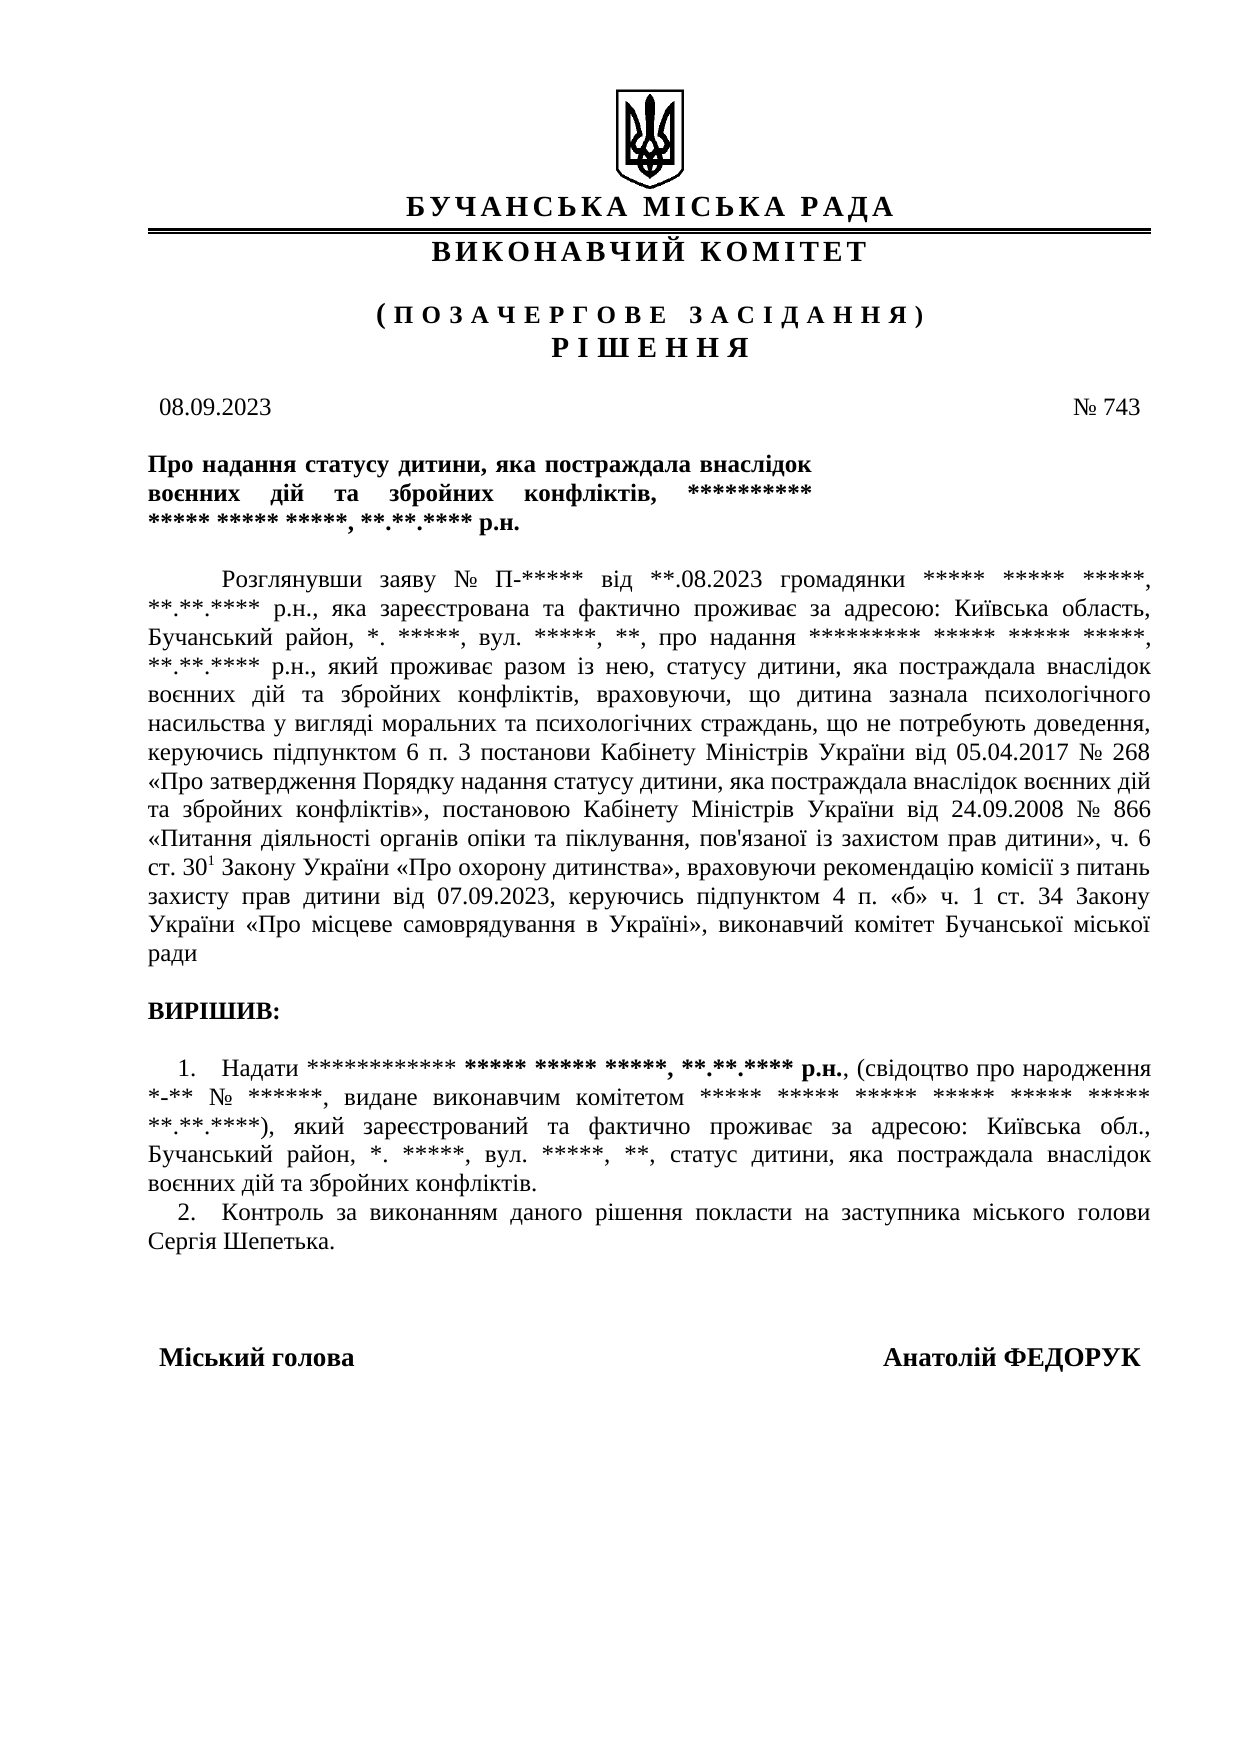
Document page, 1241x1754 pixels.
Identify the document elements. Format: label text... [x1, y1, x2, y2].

text БУЧАНСЬКА МІСЬКА РАДА [148, 189, 1152, 223]
text ВИРІШИВ: [148, 996, 1152, 1024]
picture [614, 88, 685, 189]
text Розглянувши заяву № П-***** від **.08.2023 громадянки ***** ***** *****, **.**.**** р.н., яка зареєстрована та фактично проживає за адресою: Київська область, Бучанський район, *. *****, вул. *****, **, про надання ********* ***** ***** *****, **.**.**** р.н., який проживає разом із нею, статусу дитини, яка постраждала внаслідок воєнних дій та збройних конфліктів, враховуючи, що дитина зазнала психологічного насильства у вигляді моральних та психологічних страждань, що не потребують доведення, керуючись підпунктом 6 п. 3 постанови Кабінету Міністрів України від 05.04.2017 № 268 «Про затвердження Порядку надання статусу дитини, яка постраждала внаслідок воєнних дій та збройних конфліктів», постановою Кабінету Міністрів України від 24.09.2008 № 866 «Питання діяльності органів опіки та піклування, пов'язаної із захистом прав дитини», ч. 6 ст. 301 Закону України «Про охорону дитинства», враховуючи рекомендацію комісії з питань захисту прав дитини від 07.09.2023, керуючись підпунктом 4 п. «б» ч. 1 ст. 34 Закону України «Про місцеве самоврядування в Україні», виконавчий комітет Бучанської міської ради [148, 564, 1152, 967]
text Про надання статусу дитини, яка постраждала внаслідок воєнних дій та збройних конфліктів, ********** ***** ***** *****, **.**.**** р.н. [148, 449, 812, 536]
text (ПОЗАЧЕРГОВЕ ЗАСІДАННЯ) [148, 296, 1152, 330]
table_header № 743 [651, 392, 1152, 421]
text РІШЕННЯ [148, 330, 1152, 363]
list Контроль за виконанням даного рішення покласти на заступника міського голови Сергія Шепетька. [148, 1197, 1152, 1254]
list Надати ************ ***** ***** *****, **.**.**** р.н., (свідоцтво про народження *-** № ******, видане виконавчим комітетом ***** ***** ***** ***** ***** ***** **.**.****), який зареєстрований та фактично проживає за адресою: Київська обл., Бучанський район, *. *****, вул. *****, **, статус дитини, яка постраждала внаслідок воєнних дій та збройних конфліктів. [148, 1053, 1152, 1197]
table_header Анатолій ФЕДОРУК [649, 1341, 1152, 1372]
table_header 08.09.2023 [148, 392, 651, 421]
table_header Міський голова [148, 1341, 649, 1372]
table_header ВИКОНАВЧИЙ КОМІТЕТ [148, 234, 1151, 296]
